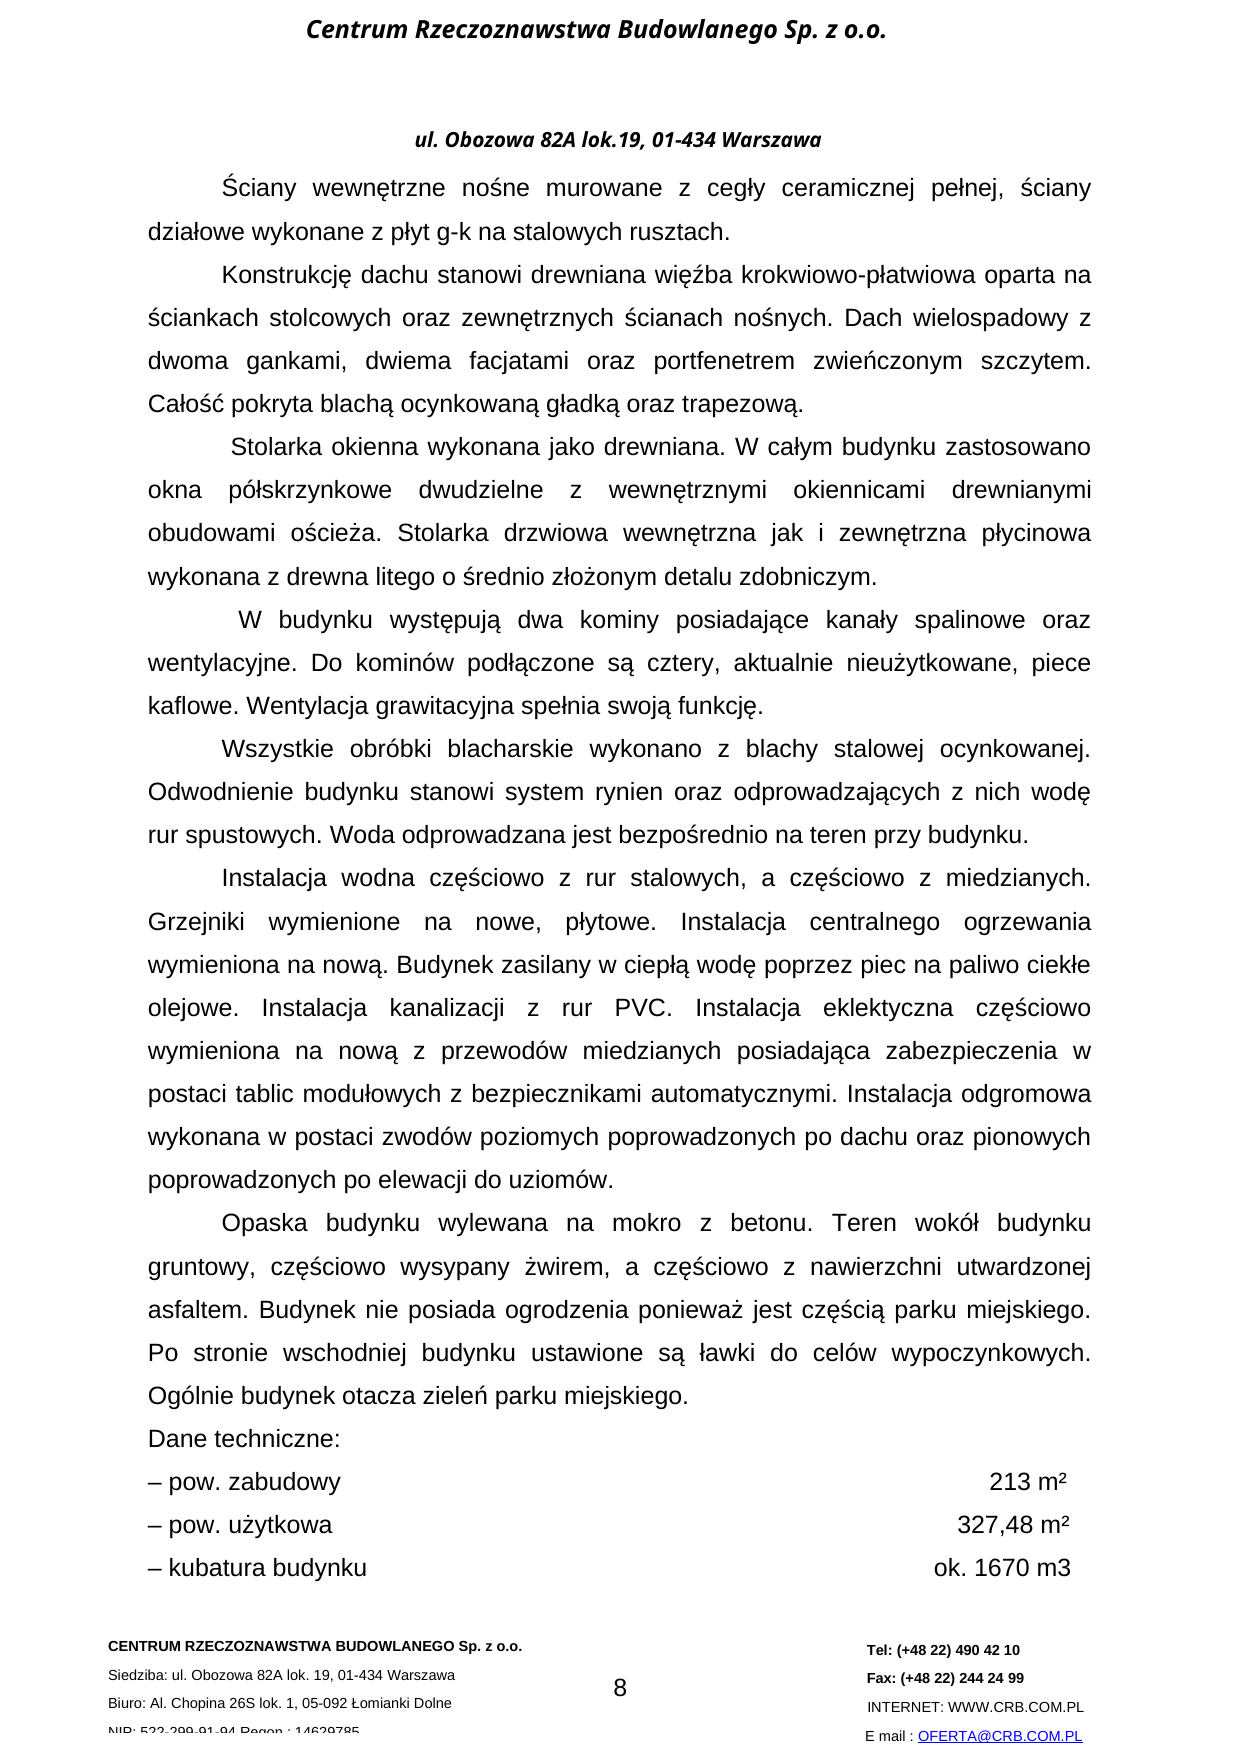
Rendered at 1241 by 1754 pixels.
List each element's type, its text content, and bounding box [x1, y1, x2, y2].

text Ściany wewnętrzne nośne murowane z cegły ceramicznej pełnej, ściany działowe wykonane z płyt g-k na stalowych rusztach. [148, 173, 1093, 245]
text – pow. zabudowy 213 m² [148, 1467, 1093, 1496]
text – kubatura budynku ok. 1670 m3 [148, 1553, 1093, 1582]
text Konstrukcję dachu stanowi drewniana więźba krokwiowo-płatwiowa oparta na ściankach stolcowych oraz zewnętrznych ścianach nośnych. Dach wielospadowy z dwoma gankami, dwiema facjatami oraz portfenetrem zwieńczonym szczytem. Całość pokryta blachą ocynkowaną gładką oraz trapezową. [148, 260, 1093, 418]
text Stolarka okienna wykonana jako drewniana. W całym budynku zastosowano okna półskrzynkowe dwudzielne z wewnętrznymi okiennicami drewnianymi obudowami ościeża. Stolarka drzwiowa wewnętrzna jak i zewnętrzna płycinowa wykonana z drewna litego o średnio złożonym detalu zdobniczym. [148, 432, 1093, 590]
text W budynku występują dwa kominy posiadające kanały spalinowe oraz wentylacyjne. Do kominów podłączone są cztery, aktualnie nieużytkowane, piece kaflowe. Wentylacja grawitacyjna spełnia swoją funkcję. [148, 605, 1093, 720]
text Opaska budynku wylewana na mokro z betonu. Teren wokół budynku gruntowy, częściowo wysypany żwirem, a częściowo z nawierzchni utwardzonej asfaltem. Budynek nie posiada ogrodzenia ponieważ jest częścią parku miejskiego. Po stronie wschodniej budynku ustawione są ławki do celów wypoczynkowych. Ogólnie budynek otacza zieleń parku miejskiego. [148, 1208, 1093, 1410]
text Dane techniczne: [148, 1424, 1093, 1453]
text Instalacja wodna częściowo z rur stalowych, a częściowo z miedzianych. Grzejniki wymienione na nowe, płytowe. Instalacja centralnego ogrzewania wymieniona na nową. Budynek zasilany w ciepłą wodę poprzez piec na paliwo ciekłe olejowe. Instalacja kanalizacji z rur PVC. Instalacja eklektyczna częściowo wymieniona na nową z przewodów miedzianych posiadająca zabezpieczenia w postaci tablic modułowych z bezpiecznikami automatycznymi. Instalacja odgromowa wykonana w postaci zwodów poziomych poprowadzonych po dachu oraz pionowych poprowadzonych po elewacji do uziomów. [148, 863, 1093, 1194]
text – pow. użytkowa 327,48 m² [148, 1510, 1093, 1539]
text Wszystkie obróbki blacharskie wykonano z blachy stalowej ocynkowanej. Odwodnienie budynku stanowi system rynien oraz odprowadzających z nich wodę rur spustowych. Woda odprowadzana jest bezpośrednio na teren przy budynku. [148, 734, 1093, 849]
